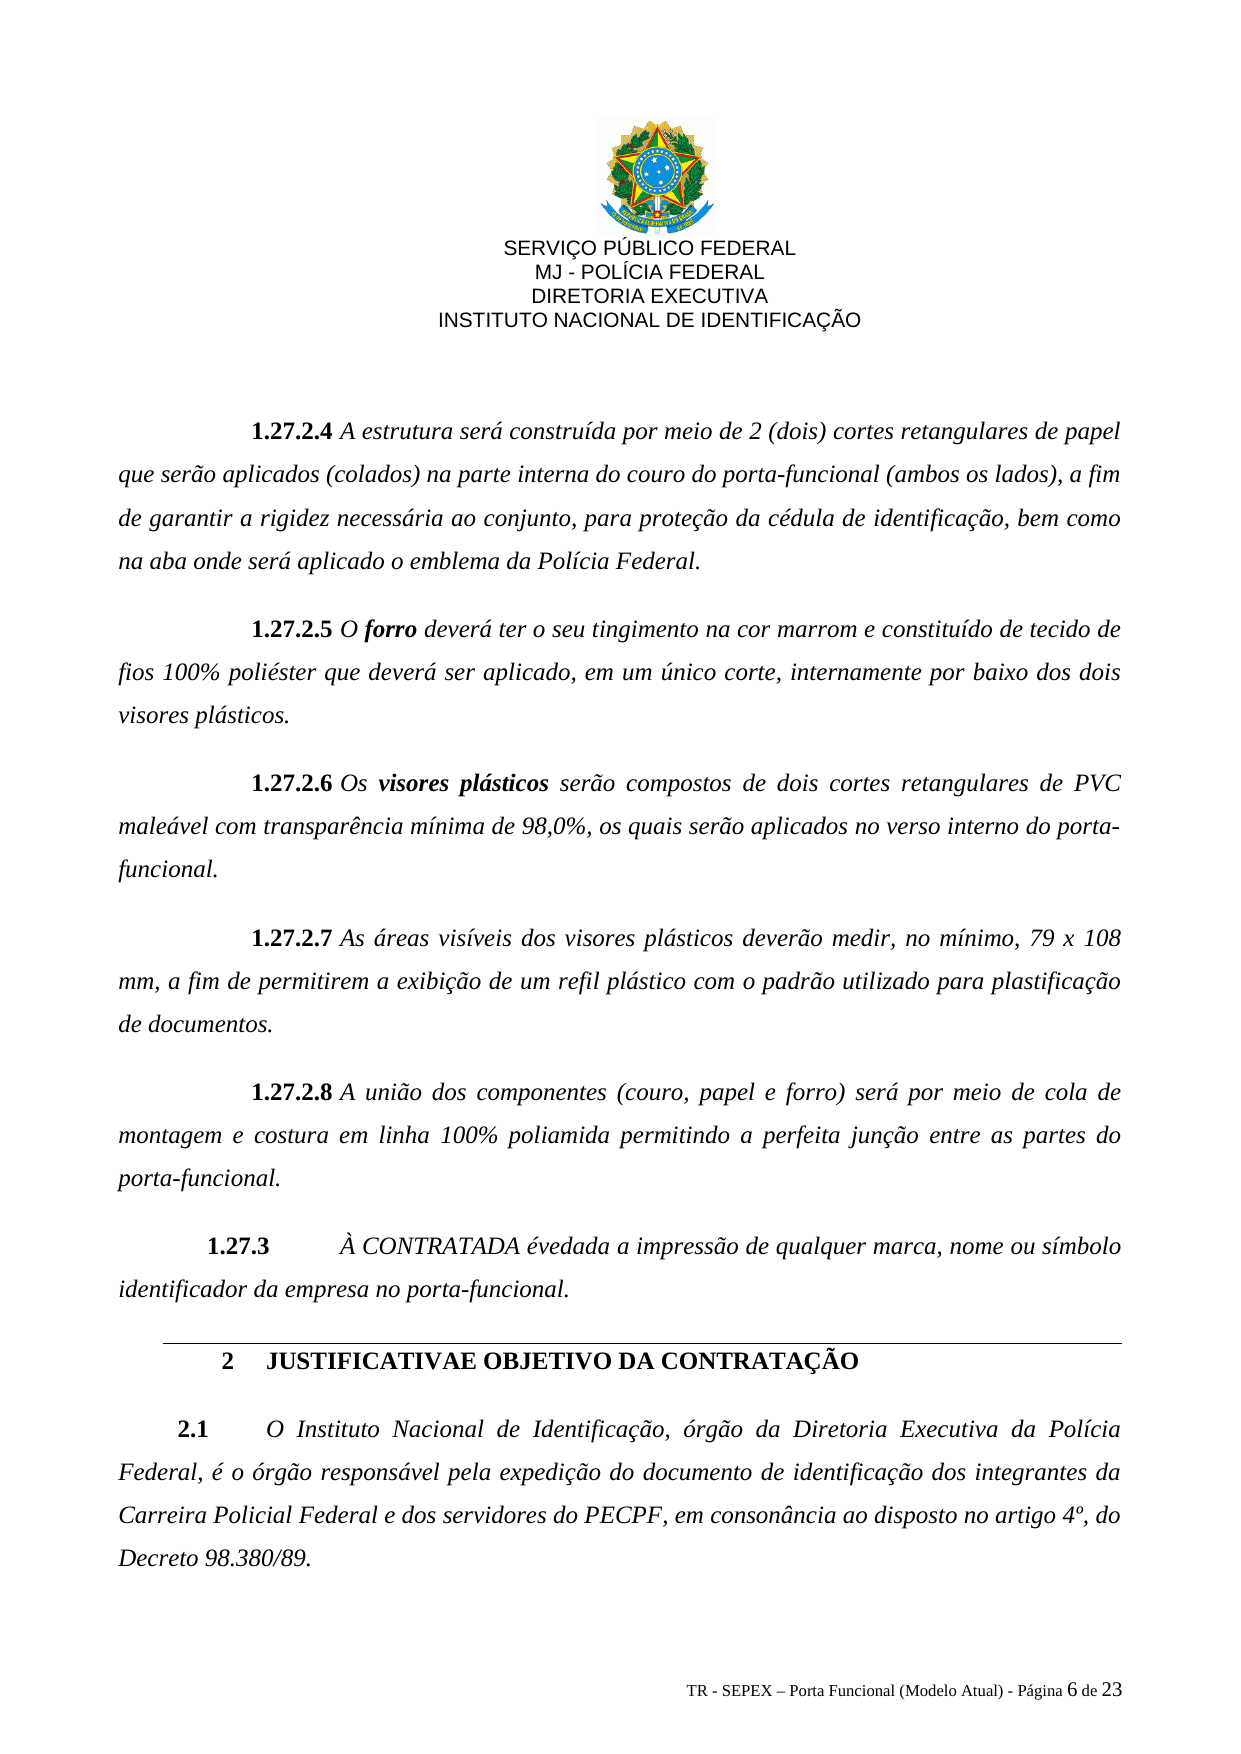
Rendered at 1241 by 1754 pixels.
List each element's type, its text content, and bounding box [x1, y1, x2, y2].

list A união dos componentes (couro, papel e forro) será por meio de cola de montagem e costura em linha 100% poliamida permitindo a perfeita junção entre as partes do porta-funcional. [118, 1077, 1122, 1192]
list Os visores plásticos serão compostos de dois cortes retangulares de PVC maleável com transparência mínima de 98,0%, os quais serão aplicados no verso interno do porta-funcional. [118, 768, 1122, 883]
picture [597, 117, 718, 237]
list A estrutura será construída por meio de 2 (dois) cortes retangulares de papel que serão aplicados (colados) na parte interna do couro do porta-funcional (ambos os lados), a fim de garantir a rigidez necessária ao conjunto, para proteção da cédula de identificação, bem como na aba onde será aplicado o emblema da Polícia Federal. [118, 416, 1122, 574]
text O Instituto Nacional de Identificação, órgão da Diretoria Executiva da Polícia Federal, é o órgão responsável pela expedição do documento de identificação dos integrantes da Carreira Policial Federal e dos servidores do PECPF, em consonância ao disposto no artigo 4º, do Decreto 98.380/89. [118, 1414, 1122, 1572]
list O forro deverá ter o seu tingimento na cor marrom e constituído de tecido de fios 100% poliéster que deverá ser aplicado, em um único corte, internamente por baixo dos dois visores plásticos. [118, 614, 1122, 729]
list À CONTRATADA évedada a impressão de qualquer marca, nome ou símbolo identificador da empresa no porta-funcional. [118, 1231, 1122, 1303]
list As áreas visíveis dos visores plásticos deverão medir, no mínimo, 79 x 108 mm, a fim de permitirem a exibição de um refil plástico com o padrão utilizado para plastificação de documentos. [118, 923, 1122, 1038]
text JUSTIFICATIVAE OBJETIVO DA contratação [162, 1344, 1122, 1374]
